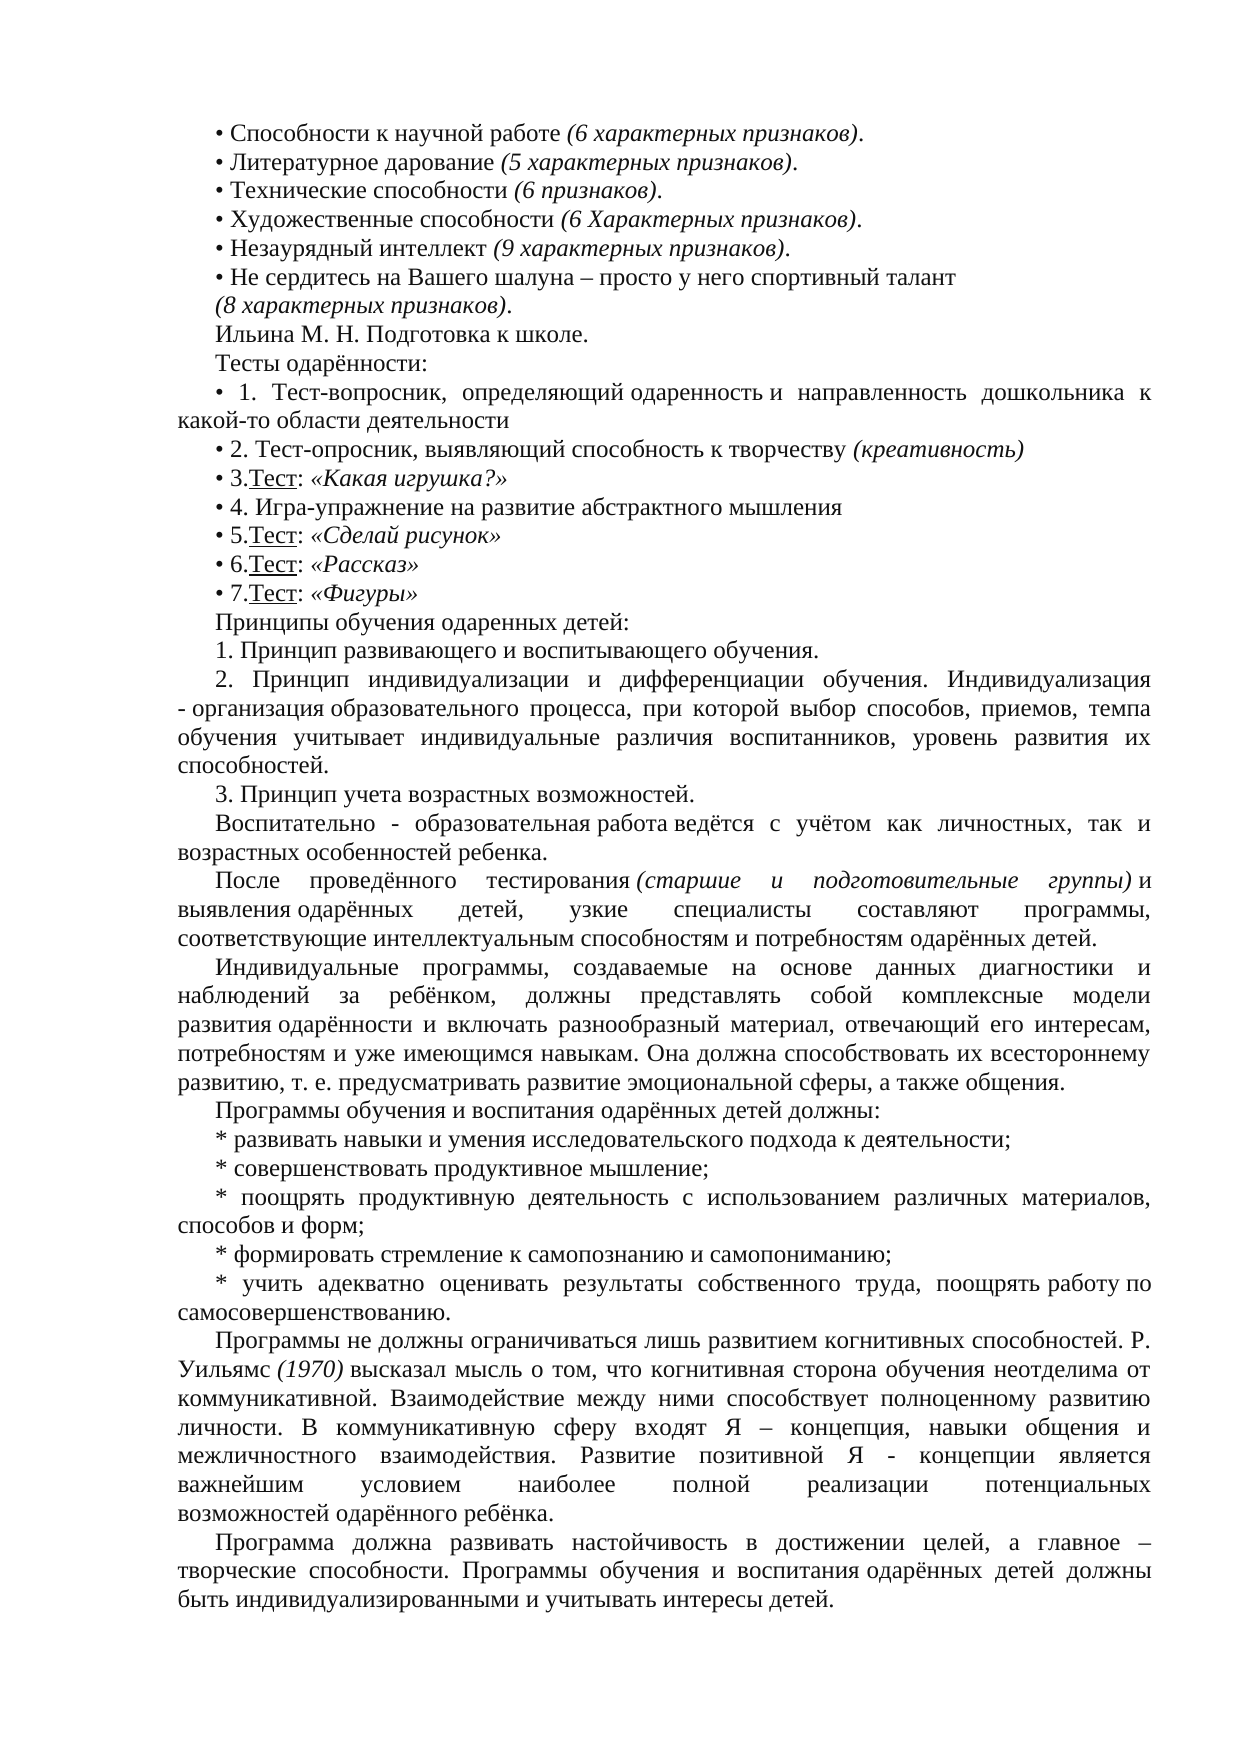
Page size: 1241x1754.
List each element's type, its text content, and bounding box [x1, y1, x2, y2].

text 2. Принцип индивидуализации и дифференциации обучения. Индивидуализация - организация образовательного процесса, при которой выбор способов, приемов, темпа обучения учитывает индивидуальные различия воспитанников, уровень развития их способностей. [177, 664, 1152, 779]
text • 7.Тест: «Фигуры» [177, 578, 1152, 607]
text • Не сердитесь на Вашего шалуна – просто у него спортивный талант [177, 262, 1152, 291]
text • Художественные способности (6 Характерных признаков). [177, 204, 1152, 233]
text 3. Принцип учета возрастных возможностей. [177, 779, 1152, 808]
text • Незаурядный интеллект (9 характерных признаков). [177, 233, 1152, 262]
text Индивидуальные программы, создаваемые на основе данных диагностики и наблюдений за ребёнком, должны представлять собой комплексные модели развития одарённости и включать разнообразный материал, отвечающий его интересам, потребностям и уже имеющимся навыкам. Она должна способствовать их всестороннему развитию, т. е. предусматривать развитие эмоциональной сферы, а также общения. [177, 952, 1152, 1096]
text Тесты одарённости: [177, 348, 1152, 377]
text * поощрять продуктивную деятельность с использованием различных материалов, способов и форм; [177, 1182, 1152, 1239]
text 1. Принцип развивающего и воспитывающего обучения. [177, 636, 1152, 664]
text * формировать стремление к самопознанию и самопониманию; [177, 1239, 1152, 1268]
text Ильина М. Н. Подготовка к школе. [177, 319, 1152, 348]
text Программа должна развивать настойчивость в достижении целей, а главное – творческие способности. Программы обучения и воспитания одарённых детей должны быть индивидуализированными и учитывать интересы детей. [177, 1527, 1152, 1613]
text • Способности к научной работе (6 характерных признаков). [177, 118, 1152, 147]
text * совершенствовать продуктивное мышление; [177, 1153, 1152, 1182]
text * учить адекватно оценивать результаты собственного труда, поощрять работу по самосовершенствованию. [177, 1268, 1152, 1326]
text После проведённого тестирования (старшие и подготовительные группы) и выявления одарённых детей, узкие специалисты составляют программы, соответствующие интеллектуальным способностям и потребностям одарённых детей. [177, 866, 1152, 952]
text • 6.Тест: «Рассказ» [177, 549, 1152, 578]
text Программы обучения и воспитания одарённых детей должны: [177, 1096, 1152, 1124]
text • 3.Тест: «Какая игрушка?» [177, 463, 1152, 492]
text Программы не должны ограничиваться лишь развитием когнитивных способностей. Р. Уильямс (1970) высказал мысль о том, что когнитивная сторона обучения неотделима от коммуникативной. Взаимодействие между ними способствует полноценному развитию личности. В коммуникативную сферу входят Я – концепция, навыки общения и межличностного взаимодействия. Развитие позитивной Я - концепции является важнейшим условием наиболее полной реализации потенциальных возможностей одарённого ребёнка. [177, 1326, 1152, 1527]
text • 4. Игра-упражнение на развитие абстрактного мышления [177, 492, 1152, 521]
text • 2. Тест-опросник, выявляющий способность к творчеству (креативность) [177, 434, 1152, 463]
text * развивать навыки и умения исследовательского подхода к деятельности; [177, 1124, 1152, 1153]
text • 1. Тест-вопросник, определяющий одаренность и направленность дошкольника к какой-то области деятельности [177, 377, 1152, 434]
text • 5.Тест: «Сделай рисунок» [177, 521, 1152, 549]
text Воспитательно - образовательная работа ведётся с учётом как личностных, так и возрастных особенностей ребенка. [177, 808, 1152, 866]
text • Технические способности (6 признаков). [177, 176, 1152, 204]
text Принципы обучения одаренных детей: [177, 607, 1152, 636]
text (8 характерных признаков). [177, 291, 1152, 319]
text • Литературное дарование (5 характерных признаков). [177, 147, 1152, 176]
